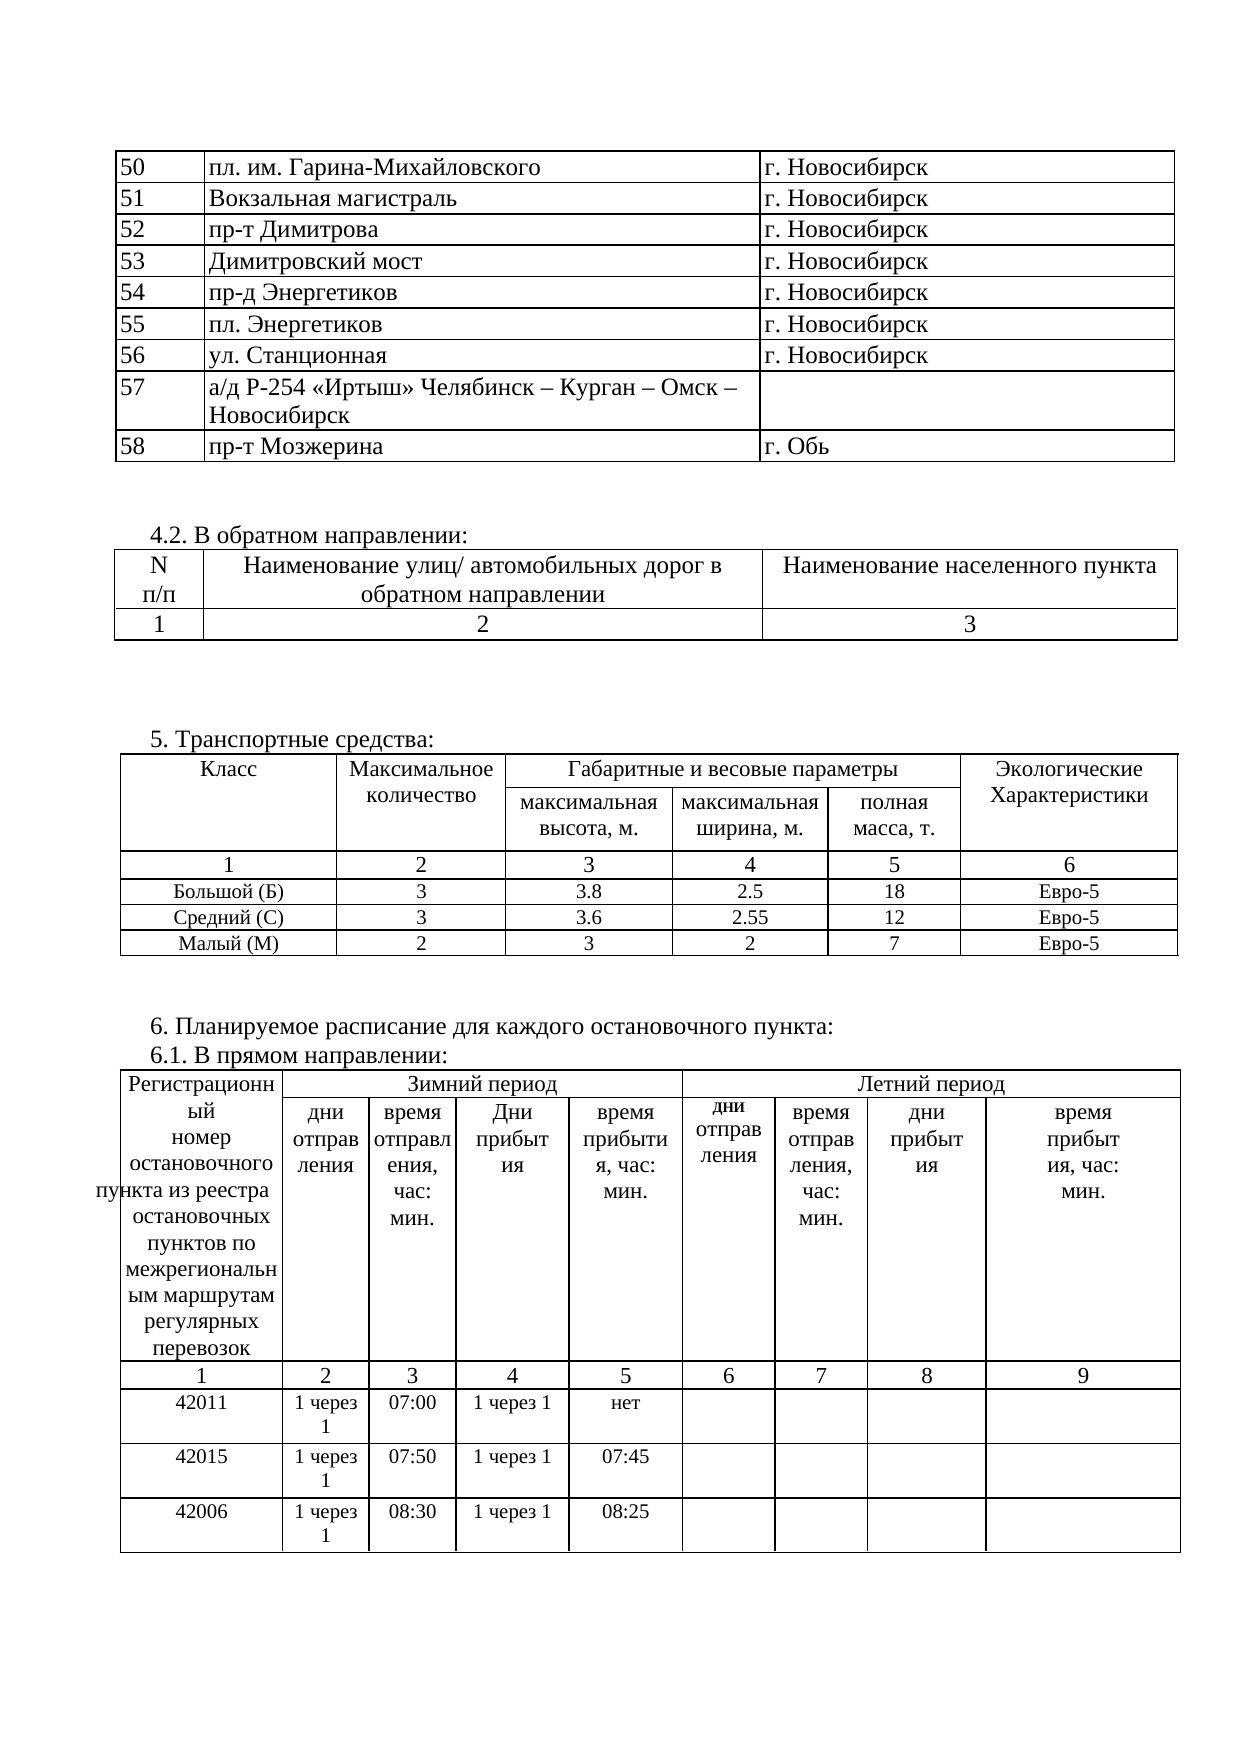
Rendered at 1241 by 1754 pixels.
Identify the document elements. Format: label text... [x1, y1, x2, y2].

table_cell 2 [283, 1362, 368, 1388]
table_cell 3 [506, 852, 672, 878]
table_cell Вокзальная магистраль [205, 183, 759, 213]
table_cell [987, 1444, 1180, 1497]
text 4.2. В обратном направлении: [150, 520, 1090, 548]
table_cell 57 [117, 372, 204, 429]
text 6. Планируемое расписание для каждого остановочного пункта: [150, 1011, 1090, 1040]
table_cell [987, 1390, 1180, 1443]
table_header Наименование улиц/ автомобильных дорог в обратном направлении [204, 550, 762, 608]
table_cell 1 [115, 609, 203, 639]
table_cell максимальная ширина, м. [673, 788, 827, 850]
table_cell 07:00 [370, 1390, 455, 1443]
table_cell пл. им. Гарина-Михайловского [205, 152, 759, 181]
table_cell 42011 [121, 1390, 282, 1443]
table_cell 2 [673, 931, 827, 955]
table_header Класс [121, 755, 336, 850]
table_cell 4 [457, 1362, 568, 1388]
table_cell [868, 1390, 985, 1443]
table_cell 55 [117, 309, 204, 339]
table_cell дни отправ ления [283, 1098, 368, 1360]
table_cell 51 [117, 183, 204, 213]
table_header Экологические Характеристики [961, 755, 1177, 850]
table_cell 1 через 1 [457, 1390, 568, 1443]
table_cell 4 [673, 852, 827, 878]
table_cell Евро-5 [961, 931, 1177, 955]
table_cell полная масса, т. [829, 788, 960, 850]
table_cell 1 [121, 852, 336, 878]
table_cell [683, 1499, 774, 1551]
table_cell 1 через 1 [457, 1444, 568, 1497]
table_cell пр-т Мозжерина [205, 431, 759, 461]
table_cell время прибыти я, час: мин. [570, 1098, 682, 1360]
table_cell 42015 [121, 1444, 282, 1497]
table_cell ДНИ отправ ления [683, 1098, 774, 1360]
table_cell 2.55 [673, 905, 827, 929]
table_cell 3.8 [506, 880, 672, 903]
table_cell 08:30 [370, 1499, 455, 1551]
table_cell 6 [683, 1362, 774, 1388]
table_header Наименование населенного пункта [763, 550, 1177, 608]
table_cell [683, 1390, 774, 1443]
table_cell 58 [117, 431, 204, 461]
table_cell [683, 1444, 774, 1497]
table_cell [868, 1444, 985, 1497]
table_cell г. Новосибирск [761, 340, 1174, 370]
table_header Зимний период [283, 1071, 682, 1097]
table_cell время отправл ения, час: мин. [370, 1098, 455, 1360]
table_cell 53 [117, 246, 204, 276]
table_cell 2 [204, 609, 762, 639]
table_cell Евро-5 [961, 905, 1177, 929]
table_cell 3 [506, 931, 672, 955]
table_header Максимальное количество [337, 755, 505, 850]
table_cell 3 [337, 905, 505, 929]
table_cell 6 [961, 852, 1177, 878]
table_cell 5 [829, 852, 960, 878]
table_cell г. Обь [761, 431, 1174, 461]
table_cell Димитровский мост [205, 246, 759, 276]
table_cell 3 [763, 608, 1177, 639]
table_cell 50 [117, 152, 204, 181]
table_cell пр-д Энергетиков [205, 277, 759, 307]
table_cell г. Новосибирск [761, 309, 1174, 339]
table_cell максимальная высота, м. [506, 788, 672, 850]
table_cell Дни прибыт ия [457, 1098, 568, 1360]
table_cell нет [570, 1390, 682, 1443]
text 6.1. В прямом направлении: [150, 1040, 1090, 1069]
table_cell Большой (Б) [121, 880, 336, 903]
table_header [121, 1071, 282, 1360]
table_cell г. Новосибирск [761, 183, 1174, 213]
table_cell 52 [117, 215, 204, 244]
table_header Летний период [683, 1071, 1180, 1097]
table_cell Малый (М) [121, 931, 336, 955]
table_cell 1 [121, 1362, 282, 1388]
table_cell Средний (С) [121, 905, 336, 929]
table_cell 56 [117, 340, 204, 370]
table_cell 18 [829, 880, 960, 903]
table_cell 1 через 1 [283, 1390, 368, 1443]
table_cell 2.5 [673, 880, 827, 903]
table_header N п/п [115, 550, 203, 608]
table_cell г. Новосибирск [761, 152, 1174, 181]
table_cell а/д Р-254 «Иртыш» Челябинск – Курган – Омск – Новосибирск [205, 372, 759, 429]
text 5. Транспортные средства: [150, 724, 1090, 753]
table_cell время отправ ления, час: мин. [776, 1098, 867, 1360]
table_cell 54 [117, 277, 204, 307]
table_cell 07:45 [570, 1444, 682, 1497]
table_header Габаритные и весовые параметры [506, 755, 960, 787]
table_cell г. Новосибирск [761, 277, 1174, 307]
table_cell 3 [337, 880, 505, 903]
table_cell 7 [829, 931, 960, 955]
table_cell [776, 1390, 867, 1443]
table_cell 1 через 1 [457, 1499, 568, 1551]
table_cell г. Новосибирск [761, 215, 1174, 244]
table_cell время прибыт ия, час: мин. [987, 1098, 1180, 1360]
table_cell пл. Энергетиков [205, 309, 759, 339]
table_cell 42006 [121, 1499, 282, 1551]
table_cell 7 [776, 1362, 867, 1388]
table_cell 08:25 [570, 1499, 682, 1551]
table_cell ул. Станционная [205, 340, 759, 370]
table_cell 2 [337, 852, 505, 878]
table_cell [776, 1444, 867, 1497]
table_cell [761, 372, 1174, 429]
table_cell [987, 1499, 1180, 1551]
table_cell 9 [987, 1362, 1180, 1388]
table_cell 12 [829, 905, 960, 929]
table_cell г. Новосибирск [761, 246, 1174, 276]
table_cell 1 через 1 [283, 1444, 368, 1497]
table_cell 3.6 [506, 905, 672, 929]
table_cell 1 через 1 [283, 1499, 368, 1551]
table_cell 07:50 [370, 1444, 455, 1497]
table_cell дни прибыт ия [868, 1098, 985, 1360]
table_cell 5 [570, 1362, 682, 1388]
table_cell [776, 1499, 867, 1551]
table_cell 3 [370, 1362, 455, 1388]
table_cell [868, 1499, 985, 1551]
table_cell 8 [868, 1362, 985, 1388]
table_cell Евро-5 [961, 880, 1177, 903]
table_cell 2 [337, 931, 505, 955]
table_cell пр-т Димитрова [205, 215, 759, 244]
